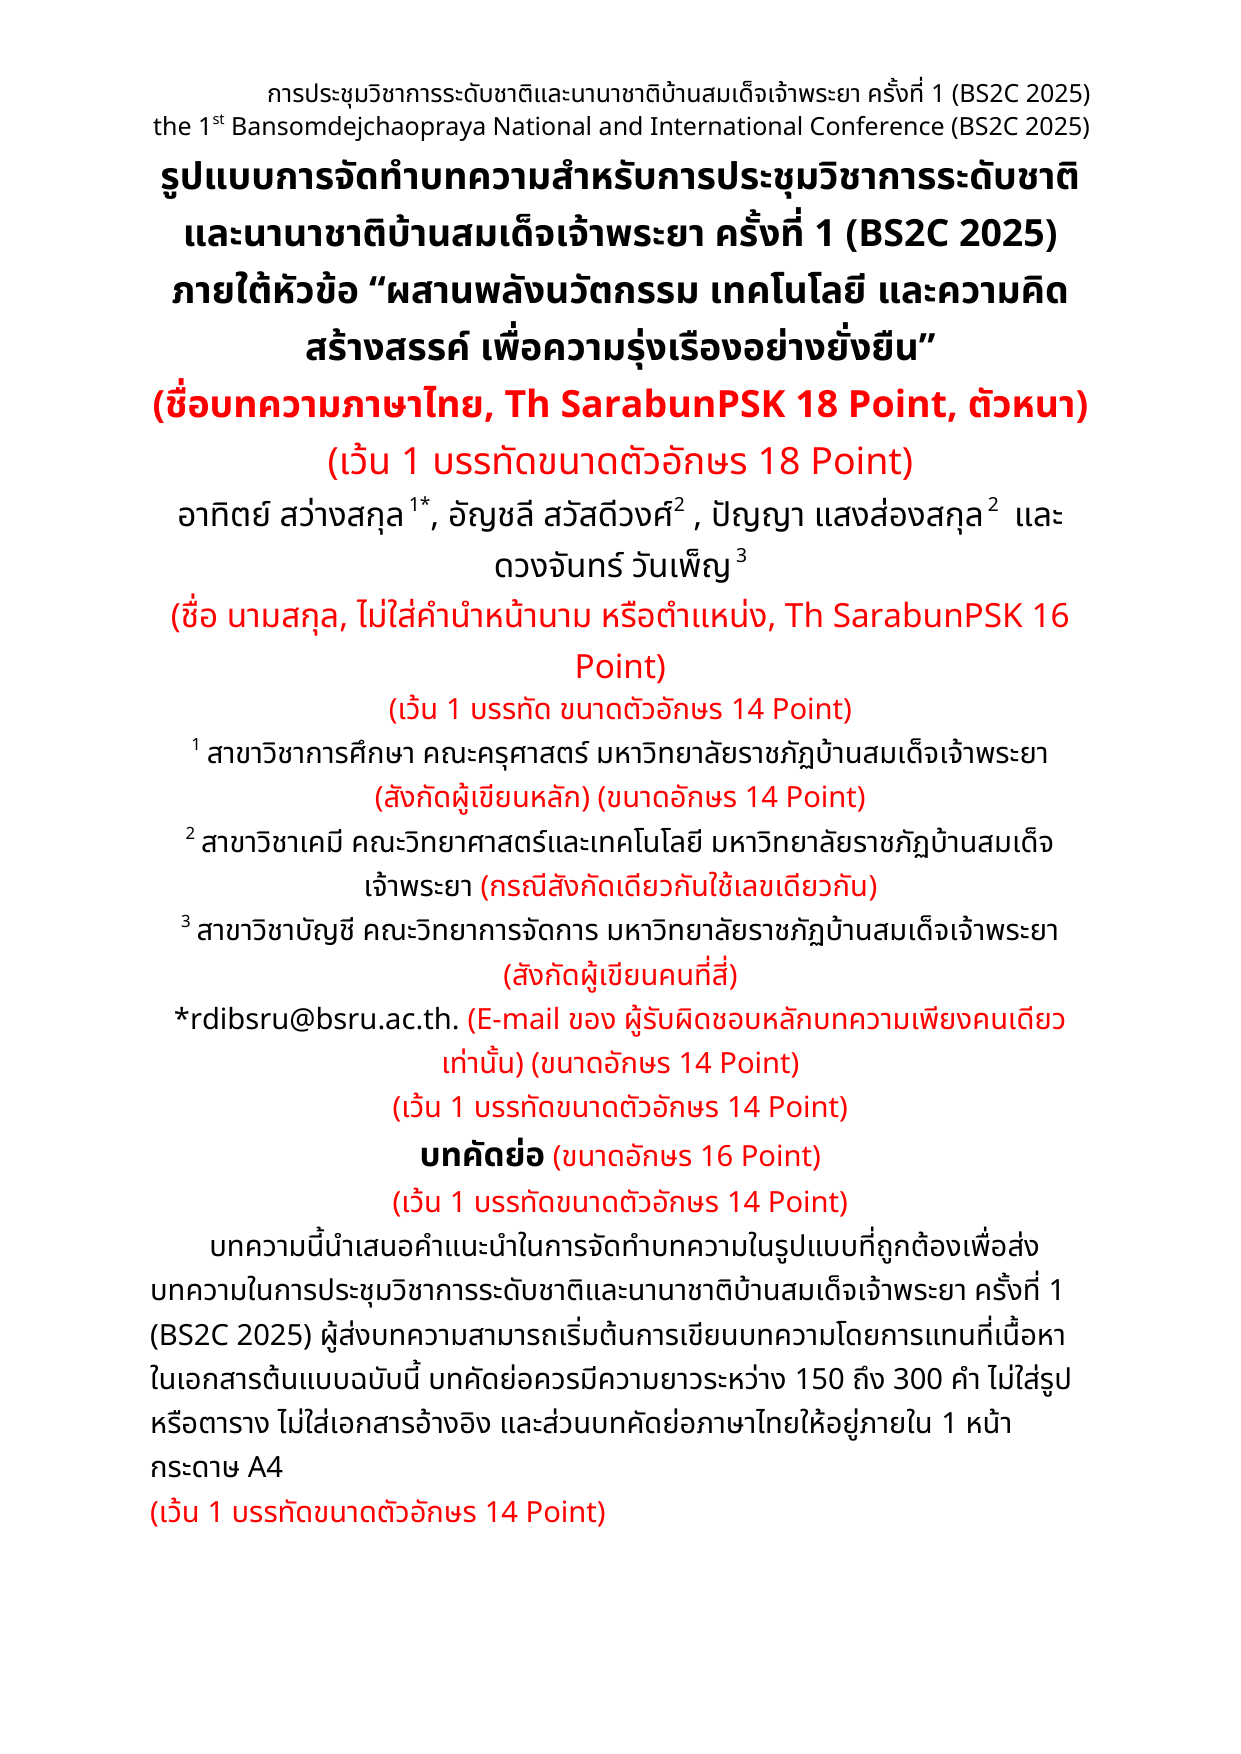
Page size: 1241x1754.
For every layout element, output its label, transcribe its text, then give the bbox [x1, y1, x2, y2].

text 3สาขาวิชาบัญชี คณะวิทยาการจัดการ มหาวิทยาลัยราชภัฏบ้านสมเด็จเจ้าพระยา (สังกัดผู้เขียนคนที่สี่) [150, 909, 1090, 998]
text 2สาขาวิชาเคมี คณะวิทยาศาสตร์และเทคโนโลยี มหาวิทยาลัยราชภัฏบ้านสมเด็จเจ้าพระยา (กรณีสังกัดเดียวกันใช้เลขเดียวกัน) [150, 821, 1090, 909]
text (เว้น 1 บรรทัดขนาดตัวอักษร 18 Point) [150, 434, 1090, 491]
text (เว้น 1 บรรทัด ขนาดตัวอักษร 14 Point) [150, 688, 1090, 732]
text (เว้น 1 บรรทัดขนาดตัวอักษร 14 Point) [150, 1181, 1090, 1226]
text บทคัดย่อ (ขนาดอักษร 16 Point) [150, 1131, 1090, 1181]
text บทความนี้นำเสนอคำแนะนำในการจัดทำบทความในรูปแบบที่ถูกต้องเพื่อส่งบทความในการประชุมวิชาการระดับชาติและนานาชาติบ้านสมเด็จเจ้าพระยา ครั้งที่ 1 (BS2C 2025) ผู้ส่งบทความสามารถเริ่มต้นการเขียนบทความโดยการแทนที่เนื้อหาในเอกสารต้นแบบฉบับนี้ บทคัดย่อควรมีความยาวระหว่าง 150 ถึง 300 คำ ไม่ใส่รูปหรือตาราง ไม่ใส่เอกสารอ้างอิง และส่วนบทคัดย่อภาษาไทยให้อยู่ภายใน 1 หน้ากระดาษ A4 [150, 1226, 1090, 1491]
text (ชื่อบทความภาษาไทย, Th SarabunPSK 18 Point, ตัวหนา) [150, 377, 1090, 434]
text รูปแบบการจัดทำบทความสำหรับการประชุมวิชาการระดับชาติและนานาชาติบ้านสมเด็จเจ้าพระยา ครั้งที่ 1 (BS2C 2025) ภายใต้หัวข้อ “ผสานพลังนวัตกรรม เทคโนโลยี และความคิดสร้างสรรค์ เพื่อความรุ่งเรืองอย่างยั่งยืน” [150, 150, 1090, 377]
text (เว้น 1 บรรทัดขนาดตัวอักษร 14 Point) [150, 1491, 1090, 1535]
text อาทิตย์ สว่างสกุล1*, อัญชลี สวัสดีวงศ์2 , ปัญญา แสงส่องสกุล2 และดวงจันทร์ วันเพ็ญ3 [150, 491, 1090, 592]
text (ชื่อ นามสกุล, ไม่ใส่คำนำหน้านาม หรือตำแหน่ง, Th SarabunPSK 16 Point) [150, 592, 1090, 688]
text *rdibsru@bsru.ac.th. (E-mail ของ ผู้รับผิดชอบหลักบทความเพียงคนเดียวเท่านั้น) (ขนาดอักษร 14 Point) [150, 998, 1090, 1087]
text (เว้น 1 บรรทัดขนาดตัวอักษร 14 Point) [150, 1087, 1090, 1131]
text 1สาขาวิชาการศึกษา คณะครุศาสตร์ มหาวิทยาลัยราชภัฏบ้านสมเด็จเจ้าพระยา (สังกัดผู้เขียนหลัก) (ขนาดอักษร 14 Point) [150, 732, 1090, 821]
